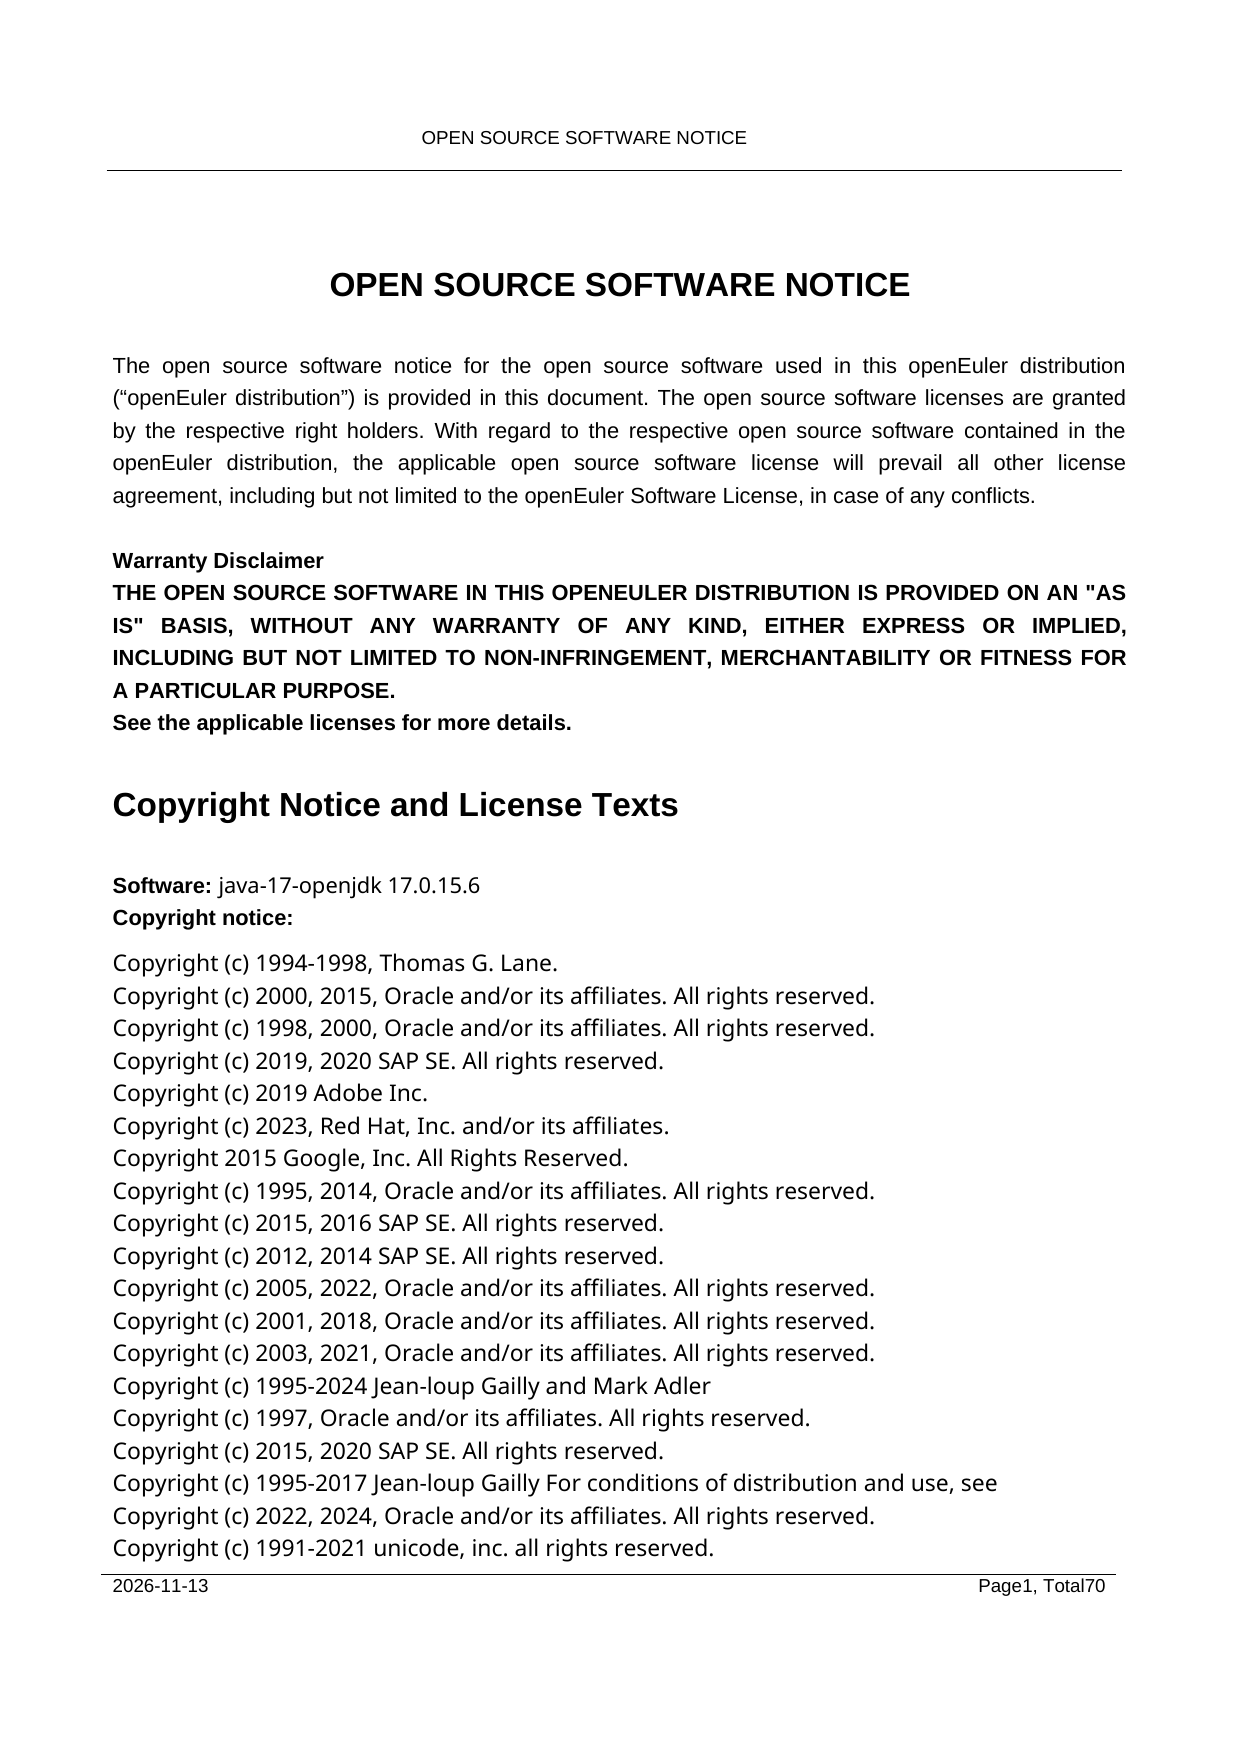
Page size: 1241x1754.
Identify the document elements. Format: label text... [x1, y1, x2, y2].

title Software: java-17-openjdk 17.0.15.6 [112, 869, 1128, 901]
text Copyright notice: [112, 901, 1128, 934]
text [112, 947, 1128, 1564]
text OPEN SOURCE SOFTWARE NOTICE [112, 251, 1128, 316]
text Copyright Notice and License Texts [112, 771, 1128, 836]
text THE OPEN SOURCE SOFTWARE IN THIS OPENEULER DISTRIBUTION IS PROVIDED ON AN "AS IS" BASIS, WITHOUT ANY WARRANTY OF ANY KIND, EITHER EXPRESS OR IMPLIED, INCLUDING BUT NOT LIMITED TO NON-INFRINGEMENT, MERCHANTABILITY OR FITNESS FOR A PARTICULAR PURPOSE. See the applicable licenses for more details. [112, 576, 1128, 739]
text The open source software notice for the open source software used in this openEuler distribution (“openEuler distribution”) is provided in this document. The open source software licenses are granted by the respective right holders. With regard to the respective open source software contained in the openEuler distribution, the applicable open source software license will prevail all other license agreement, including but not limited to the openEuler Software License, in case of any conflicts. [112, 349, 1128, 511]
text Warranty Disclaimer [112, 544, 1128, 576]
